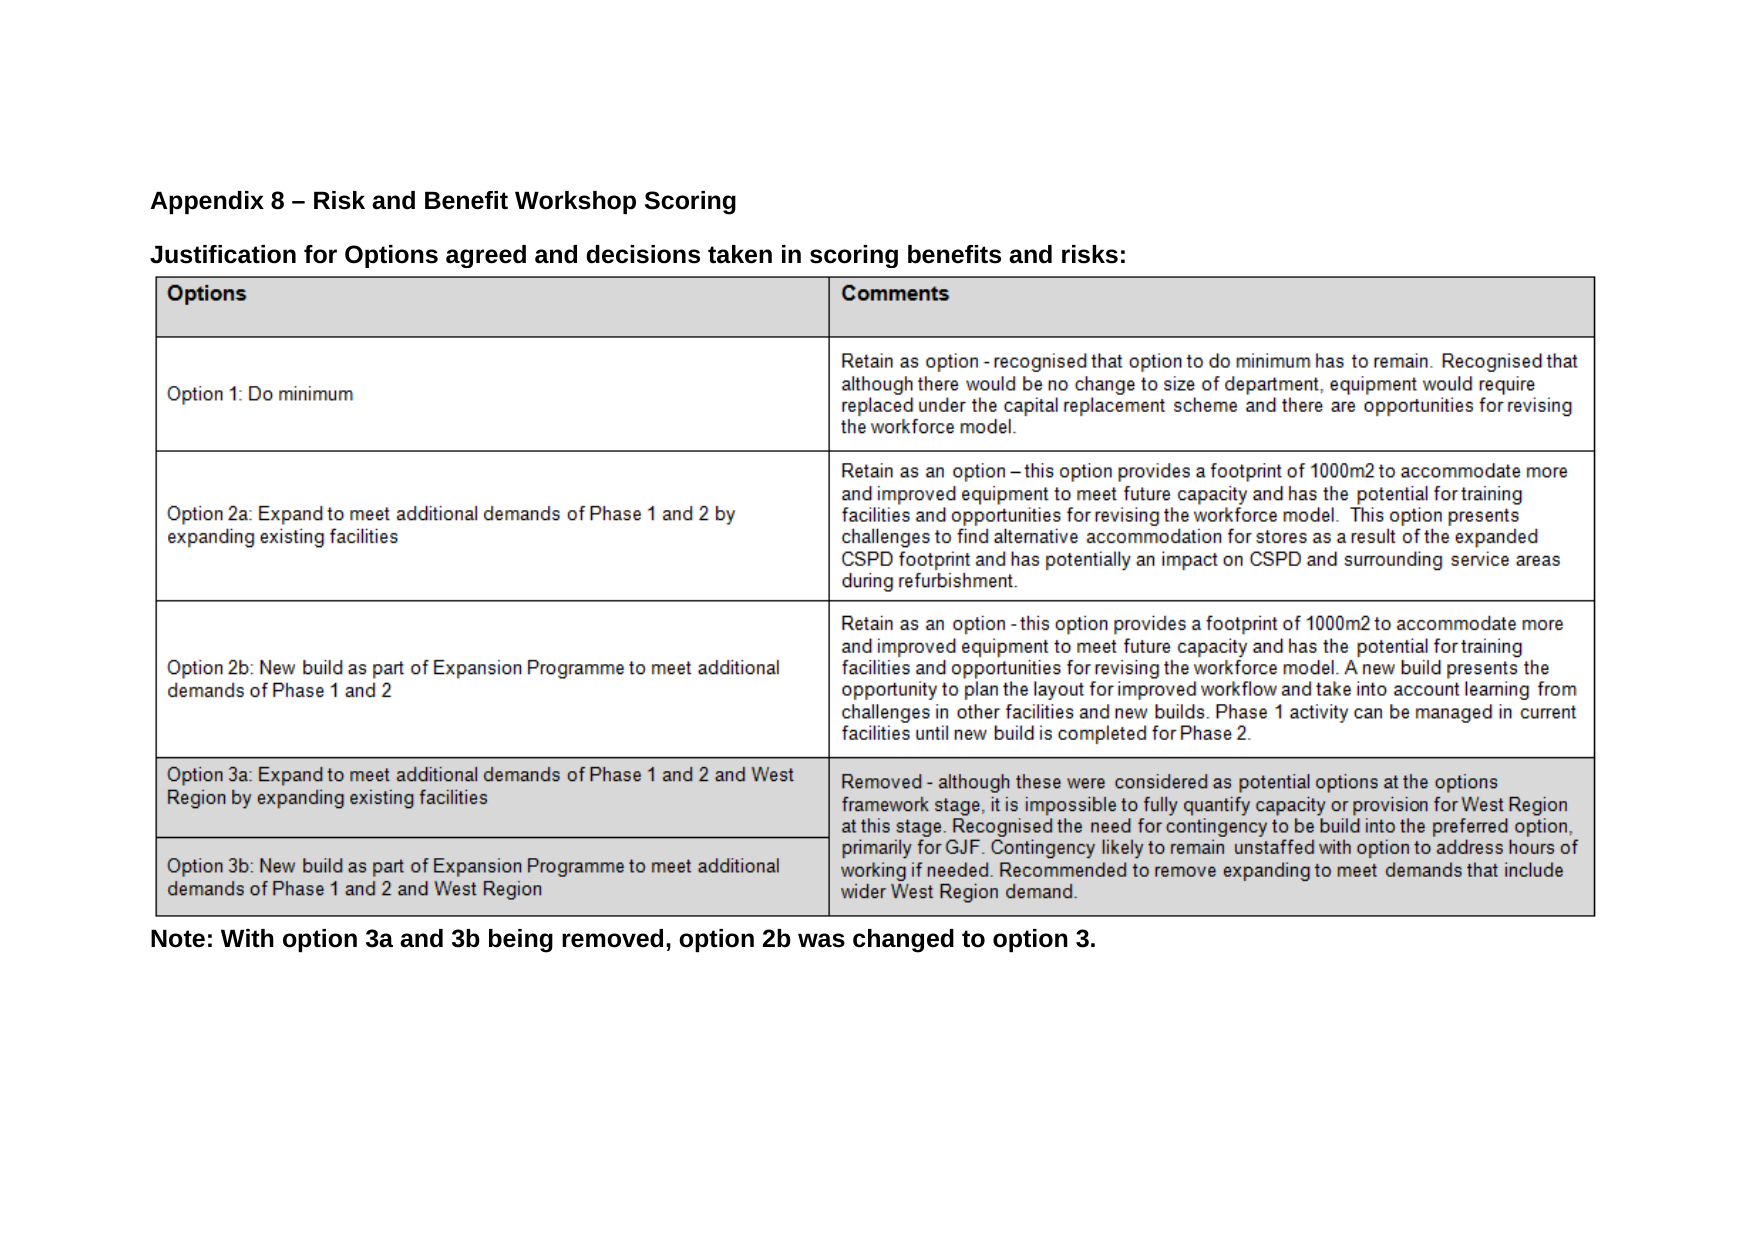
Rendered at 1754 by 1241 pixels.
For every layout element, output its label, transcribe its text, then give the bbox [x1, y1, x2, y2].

text Justification for Options agreed and decisions taken in scoring benefits and risks: [150, 240, 1604, 268]
text Appendix 8 – Risk and Benefit Workshop Scoring [150, 186, 1604, 215]
picture [150, 268, 1604, 924]
text Note: With option 3a and 3b being removed, option 2b was changed to option 3. [150, 924, 1604, 952]
